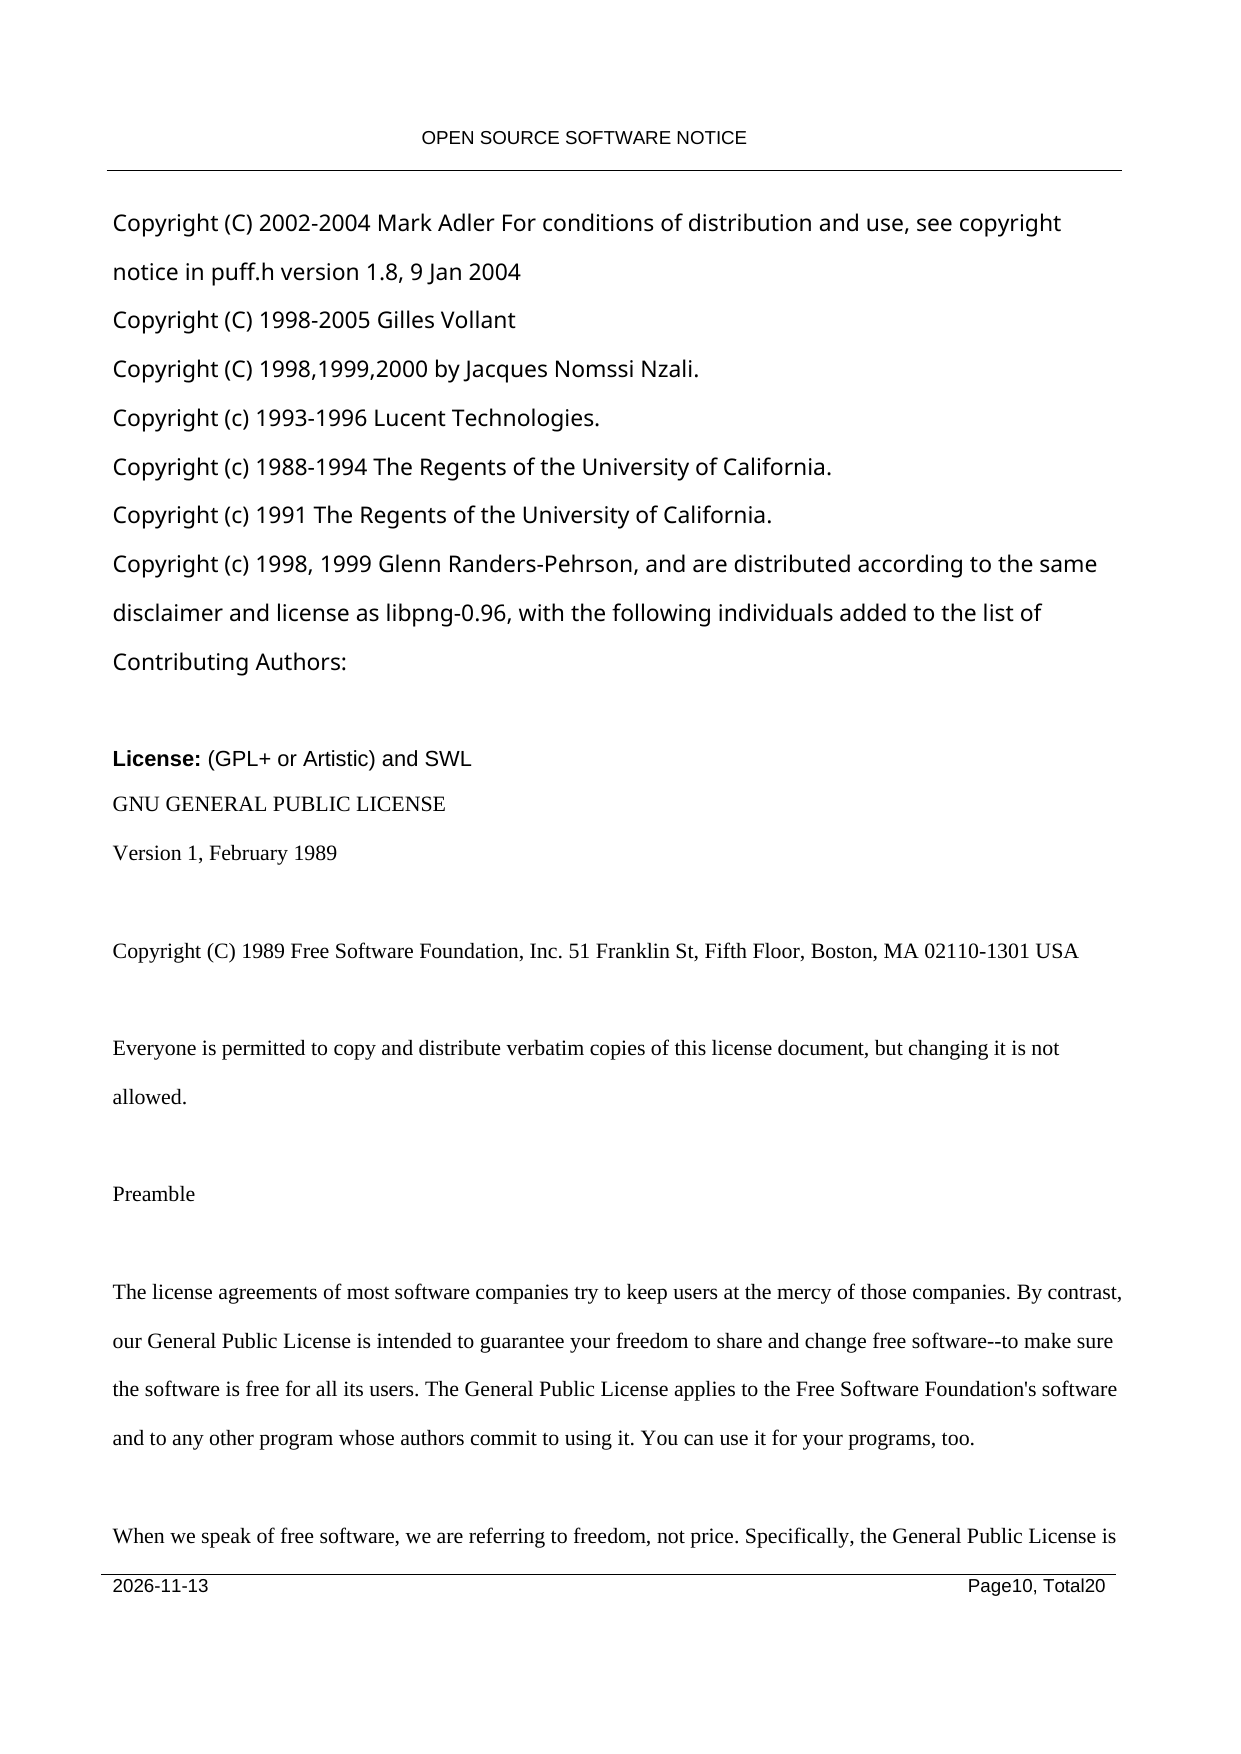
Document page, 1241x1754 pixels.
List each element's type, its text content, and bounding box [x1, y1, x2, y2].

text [112, 788, 1128, 1551]
text License: (GPL+ or Artistic) and SWL [112, 743, 1128, 775]
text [112, 206, 1128, 726]
